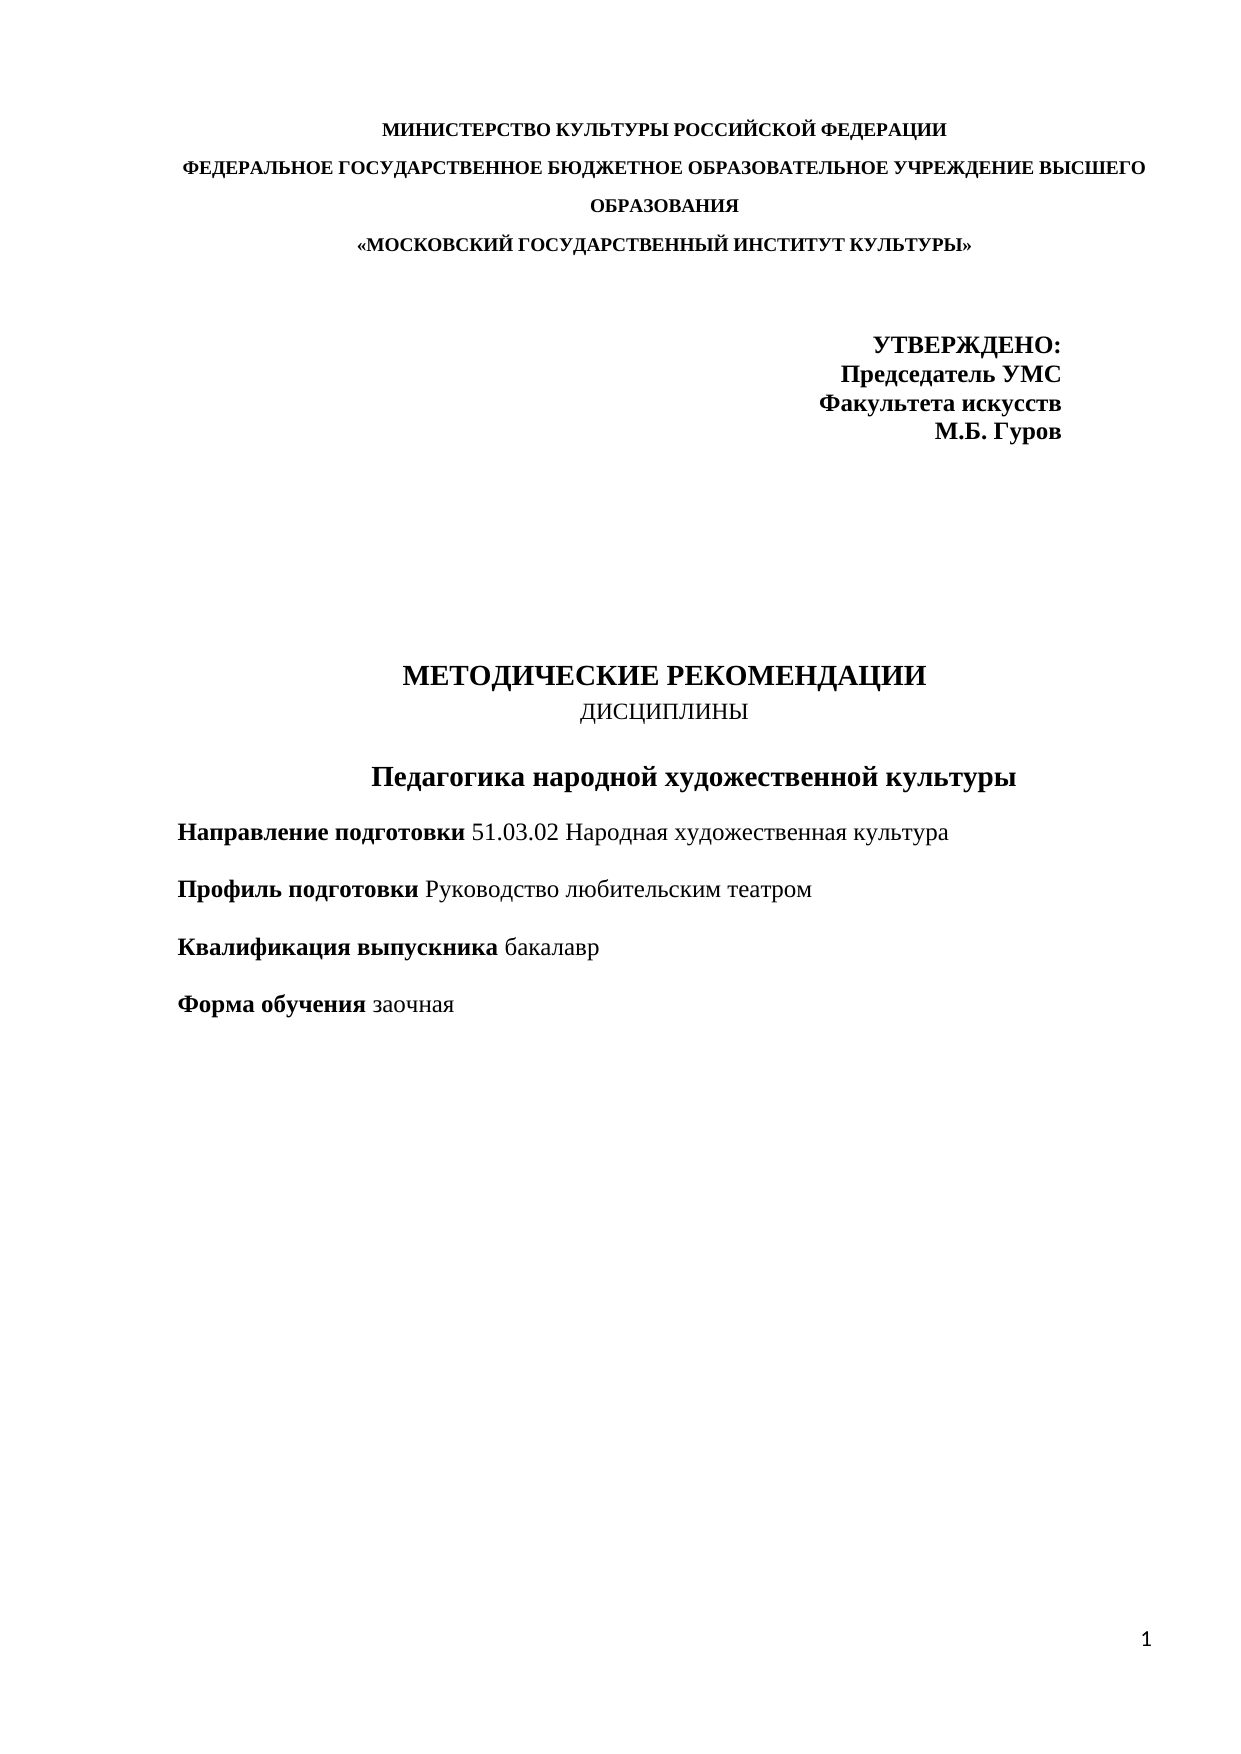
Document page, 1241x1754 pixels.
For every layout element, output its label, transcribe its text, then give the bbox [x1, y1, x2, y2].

text Направление подготовки 51.03.02 Народная художественная культура [177, 817, 1152, 845]
text Форма обучения заочная [177, 989, 1152, 1018]
text «МОСКОВСКИЙ ГОСУДАРСТВЕННЫЙ ИНСТИТУТ КУЛЬТУРЫ» [177, 233, 1152, 271]
table_header УТВЕРЖДЕНО: Председатель УМС Факультета искусств М.Б. Гуров [437, 330, 1073, 637]
text МИНИСТЕРСТВО КУЛЬТУРЫ РОССИЙСКОЙ ФЕДЕРАЦИИ [177, 118, 1152, 156]
text Квалификация выпускника бакалавр [177, 932, 1152, 960]
text МЕТОДИЧЕСКИЕ РЕКОМЕНДАЦИИ [177, 367, 1152, 692]
text дисциплины [177, 692, 1152, 725]
text Педагогика народной художественной культуры [177, 759, 1152, 792]
text ФЕДЕРАЛЬНОЕ ГОСУДАРСТВЕННОЕ БЮДЖЕТНОЕ ОБРАЗОВАТЕЛЬНОЕ УЧРЕЖДЕНИЕ ВЫСШЕГО ОБРАЗОВАНИЯ [177, 156, 1152, 233]
text Профиль подготовки Руководство любительским театром [177, 874, 1152, 903]
